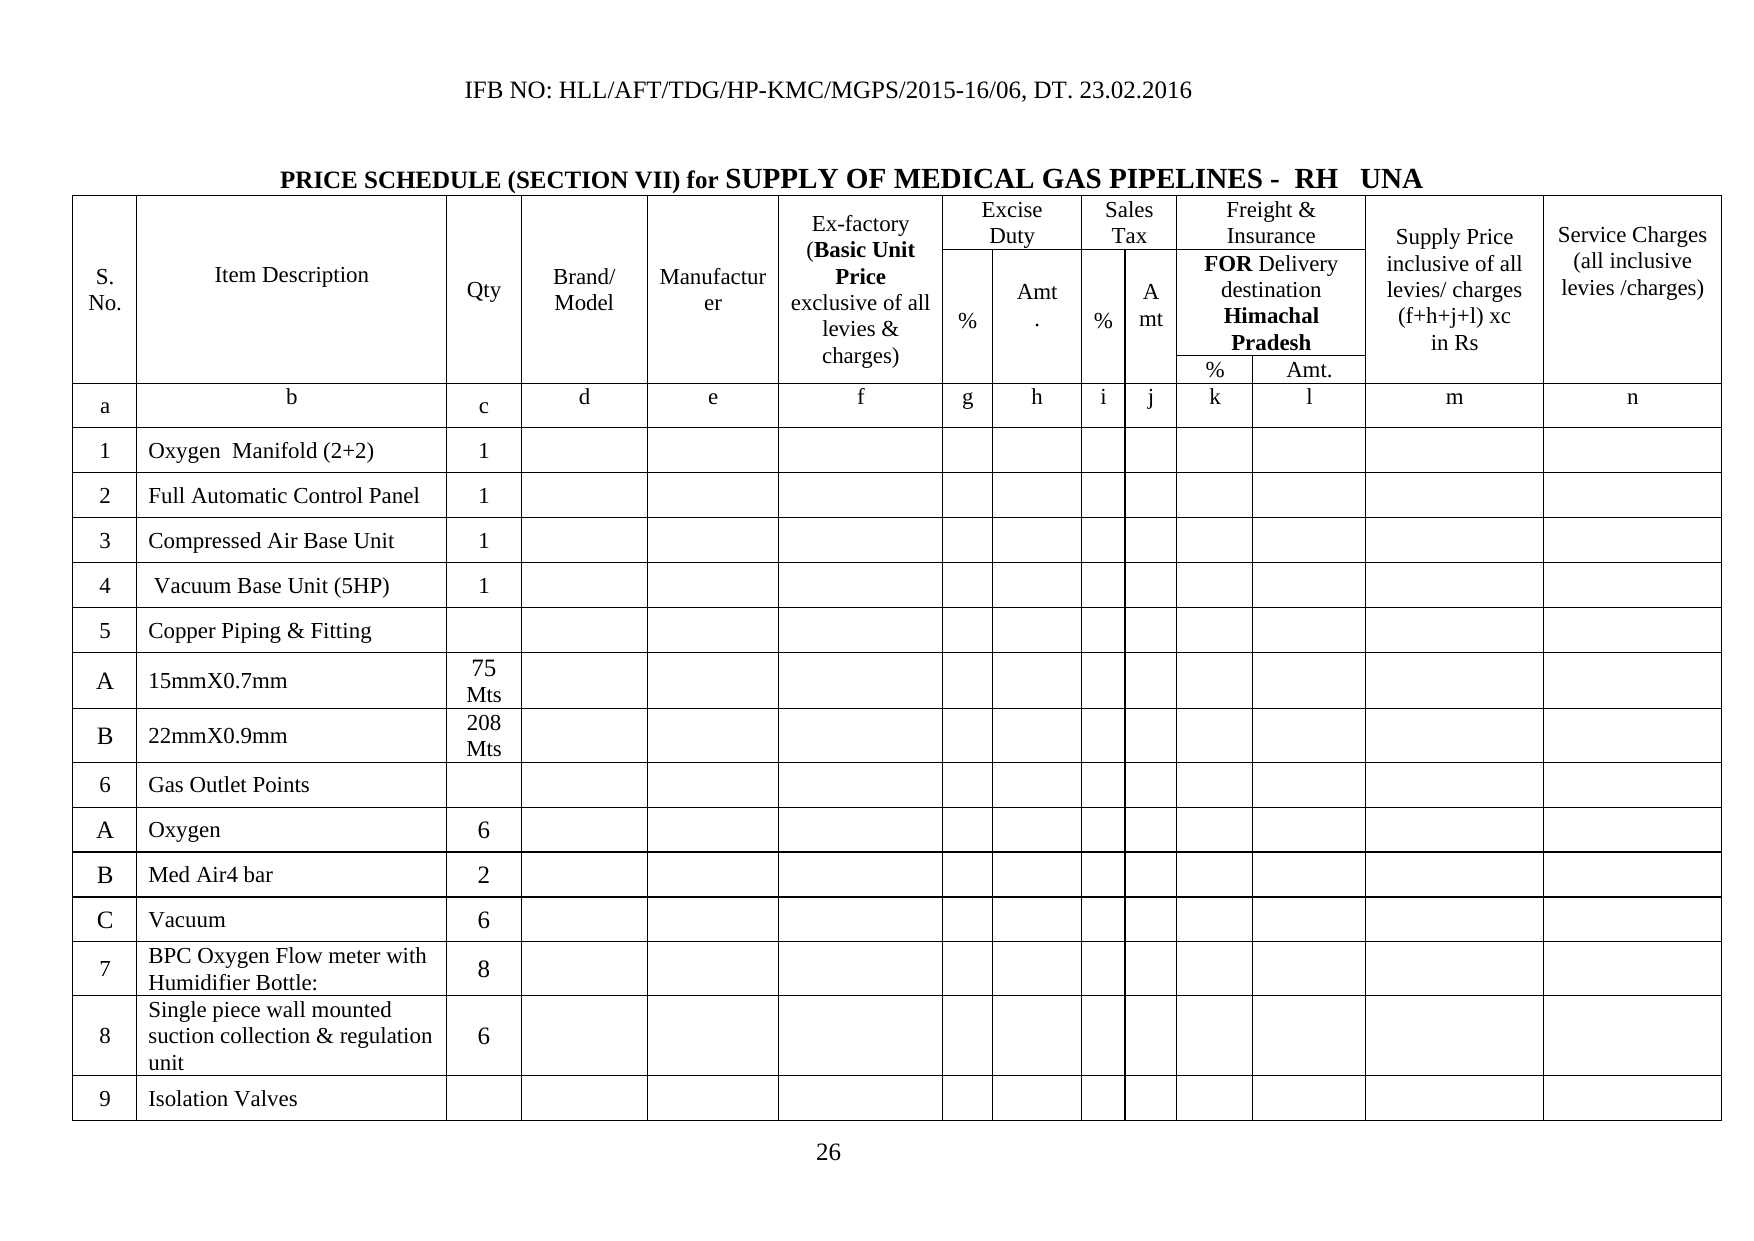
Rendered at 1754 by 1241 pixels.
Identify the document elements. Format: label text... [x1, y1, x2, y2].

table_cell [522, 653, 647, 708]
table_cell [1544, 942, 1721, 995]
table_cell e [648, 384, 778, 427]
table_header Ex-factory (Basic Unit Price exclusive of all levies & charges) [779, 196, 942, 382]
table_cell [993, 853, 1081, 896]
table_cell [648, 563, 778, 607]
table_cell 2 [73, 473, 136, 517]
table_cell [447, 1076, 521, 1120]
table_cell [1177, 1076, 1252, 1120]
table_cell h [993, 384, 1081, 427]
table_cell [1366, 808, 1543, 851]
table_cell [1253, 763, 1365, 807]
table_cell [993, 808, 1081, 851]
table_cell [1177, 563, 1252, 607]
table_cell 1 [73, 428, 136, 472]
table_cell 8 [73, 996, 136, 1075]
table_cell [1126, 653, 1176, 708]
table_cell [943, 709, 992, 762]
table_cell [1253, 428, 1365, 472]
table_cell [522, 898, 647, 941]
table_cell [993, 653, 1081, 708]
table_cell [1544, 996, 1721, 1075]
table_cell [522, 996, 647, 1075]
table_cell [648, 853, 778, 896]
table_cell [943, 473, 992, 517]
table_cell Med Air4 bar [137, 853, 446, 896]
table_cell 3 [73, 518, 136, 562]
table_cell [1366, 518, 1543, 562]
table_cell [993, 763, 1081, 807]
table_cell [1253, 709, 1365, 762]
table_cell n [1544, 384, 1721, 427]
table_cell [993, 709, 1081, 762]
table_cell [1366, 709, 1543, 762]
table_header Item Description [137, 196, 446, 382]
table_cell [1253, 1076, 1365, 1120]
table_cell [1082, 942, 1124, 995]
table_cell c [447, 384, 521, 427]
table_cell Compressed Air Base Unit [137, 518, 446, 562]
table_cell [943, 808, 992, 851]
table_cell Isolation Valves [137, 1076, 446, 1120]
table_cell [1126, 563, 1176, 607]
table_cell [1082, 473, 1124, 517]
table_cell BPC Oxygen Flow meter with Humidifier Bottle: [137, 942, 446, 995]
table_cell 5 [73, 608, 136, 652]
table_cell Full Automatic Control Panel [137, 473, 446, 517]
table_cell Vacuum [137, 898, 446, 941]
table_cell [1544, 608, 1721, 652]
table_cell [1366, 763, 1543, 807]
table_cell [1177, 428, 1252, 472]
table_cell [943, 763, 992, 807]
table_cell [943, 518, 992, 562]
table_cell [1366, 563, 1543, 607]
table_cell [779, 709, 942, 762]
table_cell [522, 428, 647, 472]
table_cell [943, 653, 992, 708]
table_cell % [943, 250, 992, 382]
table_cell [1253, 808, 1365, 851]
table_cell k [1177, 384, 1252, 427]
table_header Supply Price inclusive of all levies/ charges (f+h+j+l) xc in Rs [1366, 196, 1543, 382]
table_cell 2 [447, 853, 521, 896]
table_cell [779, 808, 942, 851]
table_cell [779, 428, 942, 472]
table_cell C [73, 898, 136, 941]
table_cell 7 [73, 942, 136, 995]
table_cell [1177, 608, 1252, 652]
table_cell [1082, 518, 1124, 562]
table_cell [1082, 996, 1124, 1075]
table_cell 1 [447, 563, 521, 607]
table_cell [1177, 709, 1252, 762]
table_cell 15mmX0.7mm [137, 653, 446, 708]
table_cell [1126, 709, 1176, 762]
table_cell [1177, 942, 1252, 995]
table_cell 8 [447, 942, 521, 995]
table_cell [1544, 653, 1721, 708]
table_cell [993, 563, 1081, 607]
table_header Excise Duty [943, 196, 1081, 248]
table_cell Amt. [993, 250, 1081, 382]
table_cell [1253, 898, 1365, 941]
table_header S. No. [73, 196, 136, 382]
table_cell 6 [447, 898, 521, 941]
table_cell [1253, 653, 1365, 708]
table_cell [648, 428, 778, 472]
table_header Freight & Insurance [1177, 196, 1365, 248]
table_cell [993, 1076, 1081, 1120]
table_header Qty [447, 196, 521, 382]
table_cell [522, 942, 647, 995]
table_cell A [73, 653, 136, 708]
table_cell [779, 1076, 942, 1120]
table_cell [1126, 996, 1176, 1075]
table_cell [1082, 1076, 1124, 1120]
table_cell [943, 428, 992, 472]
table_cell [522, 1076, 647, 1120]
table_cell [648, 996, 778, 1075]
table_cell [1126, 763, 1176, 807]
table_cell [1126, 898, 1176, 941]
table_cell [447, 608, 521, 652]
table_cell [1177, 898, 1252, 941]
table_cell [943, 608, 992, 652]
table_cell [779, 653, 942, 708]
table_cell FOR Delivery destination Himachal Pradesh [1177, 250, 1365, 355]
table_cell 22mmX0.9mm [137, 709, 446, 762]
table_cell [648, 608, 778, 652]
table_header Manufacturer [648, 196, 778, 382]
table_cell [1082, 763, 1124, 807]
table_cell [1544, 1076, 1721, 1120]
table_cell [1366, 608, 1543, 652]
table_cell 6 [73, 763, 136, 807]
table_cell [1177, 996, 1252, 1075]
table_cell 1 [447, 518, 521, 562]
table_cell [993, 518, 1081, 562]
table_cell [1082, 853, 1124, 896]
table_cell [648, 898, 778, 941]
table_cell [522, 808, 647, 851]
table_cell [1082, 653, 1124, 708]
table_cell 4 [73, 563, 136, 607]
table_cell Vacuum Base Unit (5HP) [137, 563, 446, 607]
table_cell B [73, 709, 136, 762]
table_cell [522, 473, 647, 517]
table_cell [1253, 563, 1365, 607]
table_cell 6 [447, 808, 521, 851]
table_cell [1253, 996, 1365, 1075]
table_cell % [1082, 250, 1124, 382]
table_cell [1544, 563, 1721, 607]
table_cell [1253, 518, 1365, 562]
table_cell d [522, 384, 647, 427]
table_cell 208 Mts [447, 709, 521, 762]
table_cell [1177, 473, 1252, 517]
table_cell [1082, 709, 1124, 762]
table_cell [1126, 473, 1176, 517]
table_cell [1126, 608, 1176, 652]
table_cell [1366, 473, 1543, 517]
table_cell [943, 563, 992, 607]
table_cell [1366, 428, 1543, 472]
table_cell [648, 1076, 778, 1120]
table_cell [943, 898, 992, 941]
table_cell [648, 763, 778, 807]
table_cell [943, 853, 992, 896]
table_cell [1177, 763, 1252, 807]
table_cell [1126, 942, 1176, 995]
table_cell [1253, 473, 1365, 517]
table_cell [1544, 473, 1721, 517]
table_cell [1082, 563, 1124, 607]
table_cell [779, 518, 942, 562]
table_cell [1366, 1076, 1543, 1120]
table_cell [993, 942, 1081, 995]
table_cell g [943, 384, 992, 427]
table_cell [1544, 428, 1721, 472]
table_cell Gas Outlet Points [137, 763, 446, 807]
table_cell [993, 473, 1081, 517]
table_cell [648, 473, 778, 517]
table_cell [943, 1076, 992, 1120]
table_cell [648, 709, 778, 762]
table_cell Oxygen Manifold (2+2) [137, 428, 446, 472]
table_cell [779, 996, 942, 1075]
table_cell [779, 763, 942, 807]
table_cell [522, 563, 647, 607]
table_cell A [73, 808, 136, 851]
table_cell [1253, 942, 1365, 995]
table_cell [1126, 428, 1176, 472]
table_cell 9 [73, 1076, 136, 1120]
table_cell [447, 763, 521, 807]
table_cell [648, 653, 778, 708]
table_cell 1 [447, 428, 521, 472]
table_cell [993, 428, 1081, 472]
table_cell Amt. [1253, 356, 1365, 382]
table_cell Copper Piping & Fitting [137, 608, 446, 652]
table_cell a [73, 384, 136, 427]
table_cell b [137, 384, 446, 427]
table_cell [522, 709, 647, 762]
table_cell [943, 942, 992, 995]
table_cell [648, 942, 778, 995]
table_cell [1366, 653, 1543, 708]
table_cell [1544, 898, 1721, 941]
table_cell [993, 608, 1081, 652]
table_cell [779, 898, 942, 941]
table_cell f [779, 384, 942, 427]
table_cell l [1253, 384, 1365, 427]
table_cell [648, 518, 778, 562]
table_cell [779, 853, 942, 896]
table_cell [1082, 898, 1124, 941]
table_cell [1126, 518, 1176, 562]
text PRICE SCHEDULE (SECTION VII) for SUPPLY OF MEDICAL GAS PIPELINES - RH UNA [99, 161, 1604, 195]
table_header Service Charges (all inclusive levies /charges) [1544, 196, 1721, 382]
table_cell [1544, 709, 1721, 762]
table_cell [1177, 808, 1252, 851]
table_cell [1253, 608, 1365, 652]
table_cell [1544, 518, 1721, 562]
table_cell [1253, 853, 1365, 896]
table_cell Amt [1126, 250, 1176, 382]
table_cell [943, 996, 992, 1075]
table_cell [779, 563, 942, 607]
table_cell [1544, 763, 1721, 807]
table_cell 6 [447, 996, 521, 1075]
table_cell [1544, 808, 1721, 851]
table_cell [779, 608, 942, 652]
table_cell [1082, 608, 1124, 652]
table_cell [522, 518, 647, 562]
table_header Brand/Model [522, 196, 647, 382]
table_cell [1126, 1076, 1176, 1120]
table_cell [522, 763, 647, 807]
table_cell [1366, 898, 1543, 941]
table_cell B [73, 853, 136, 896]
table_cell [1366, 942, 1543, 995]
table_cell [993, 996, 1081, 1075]
table_cell j [1126, 384, 1176, 427]
table_cell [1366, 996, 1543, 1075]
table_cell [779, 473, 942, 517]
table_cell [1126, 853, 1176, 896]
table_cell [1126, 808, 1176, 851]
table_cell [1177, 853, 1252, 896]
table_cell m [1366, 384, 1543, 427]
table_header Sales Tax [1082, 196, 1176, 248]
table_cell Single piece wall mounted suction collection & regulation unit [137, 996, 446, 1075]
table_cell [1082, 428, 1124, 472]
table_cell Oxygen [137, 808, 446, 851]
table_cell 1 [447, 473, 521, 517]
table_cell [648, 808, 778, 851]
table_cell i [1082, 384, 1124, 427]
table_cell % [1177, 356, 1252, 382]
table_cell [1082, 808, 1124, 851]
table_cell [522, 853, 647, 896]
table_cell 75 Mts [447, 653, 521, 708]
table_cell [779, 942, 942, 995]
table_cell [1177, 518, 1252, 562]
table_cell [1177, 653, 1252, 708]
table_cell [993, 898, 1081, 941]
table_cell [1366, 853, 1543, 896]
table_cell [522, 608, 647, 652]
table_cell [1544, 853, 1721, 896]
